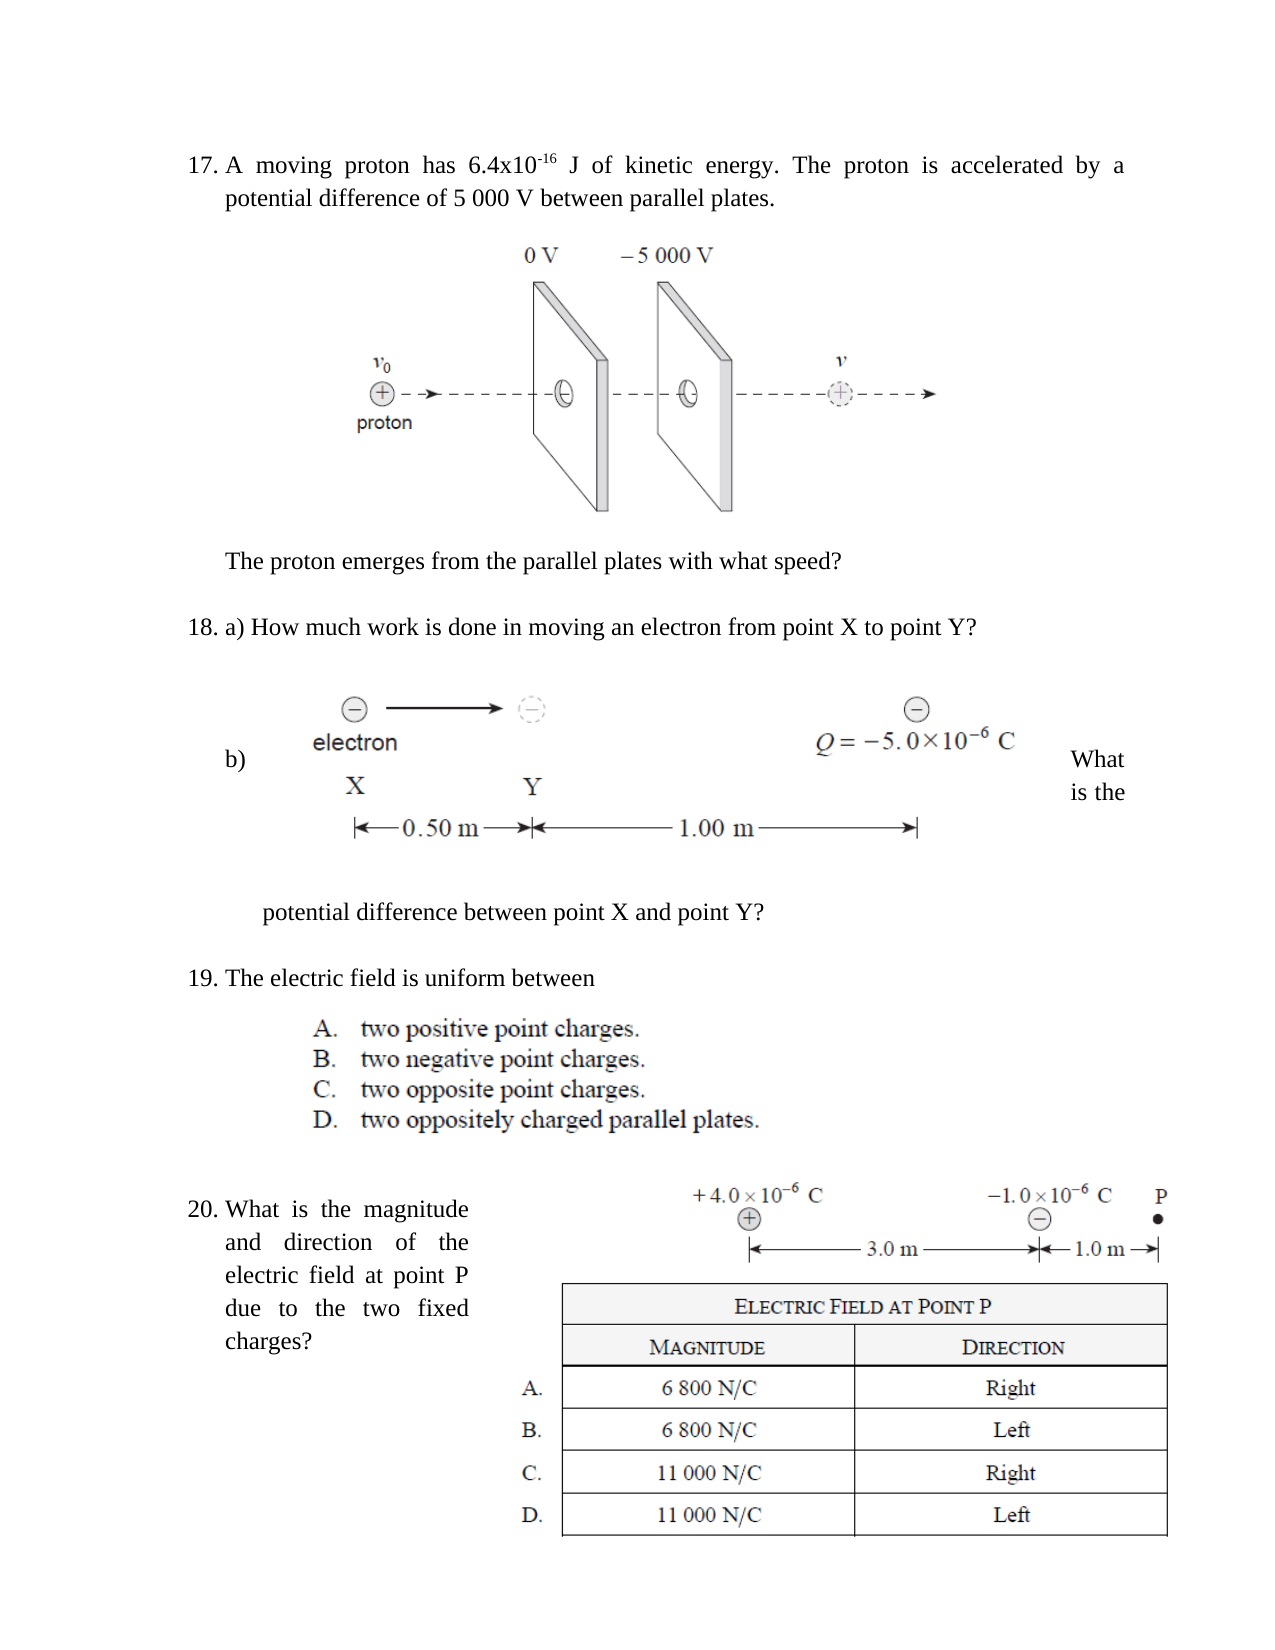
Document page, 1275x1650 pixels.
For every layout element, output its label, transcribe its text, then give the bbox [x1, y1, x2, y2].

list What is the potential difference between point X and point Y? [225, 744, 1125, 925]
picture [329, 233, 988, 537]
picture [488, 1175, 1219, 1561]
list The proton emerges from the parallel plates with what speed? [225, 546, 1125, 575]
list A moving proton has 6.4x10-16 J of kinetic energy. The proton is accelerated by a potential difference of 5 000 V between parallel plates. [187, 150, 1125, 212]
picture [295, 671, 1052, 873]
list What is the magnitude and direction of the electric field at point P due to the two fixed charges? [187, 1194, 488, 1355]
picture [290, 1005, 792, 1168]
list a) How much work is done in moving an electron from point X to point Y? [187, 612, 1125, 641]
list The electric field is uniform between [187, 963, 1125, 991]
